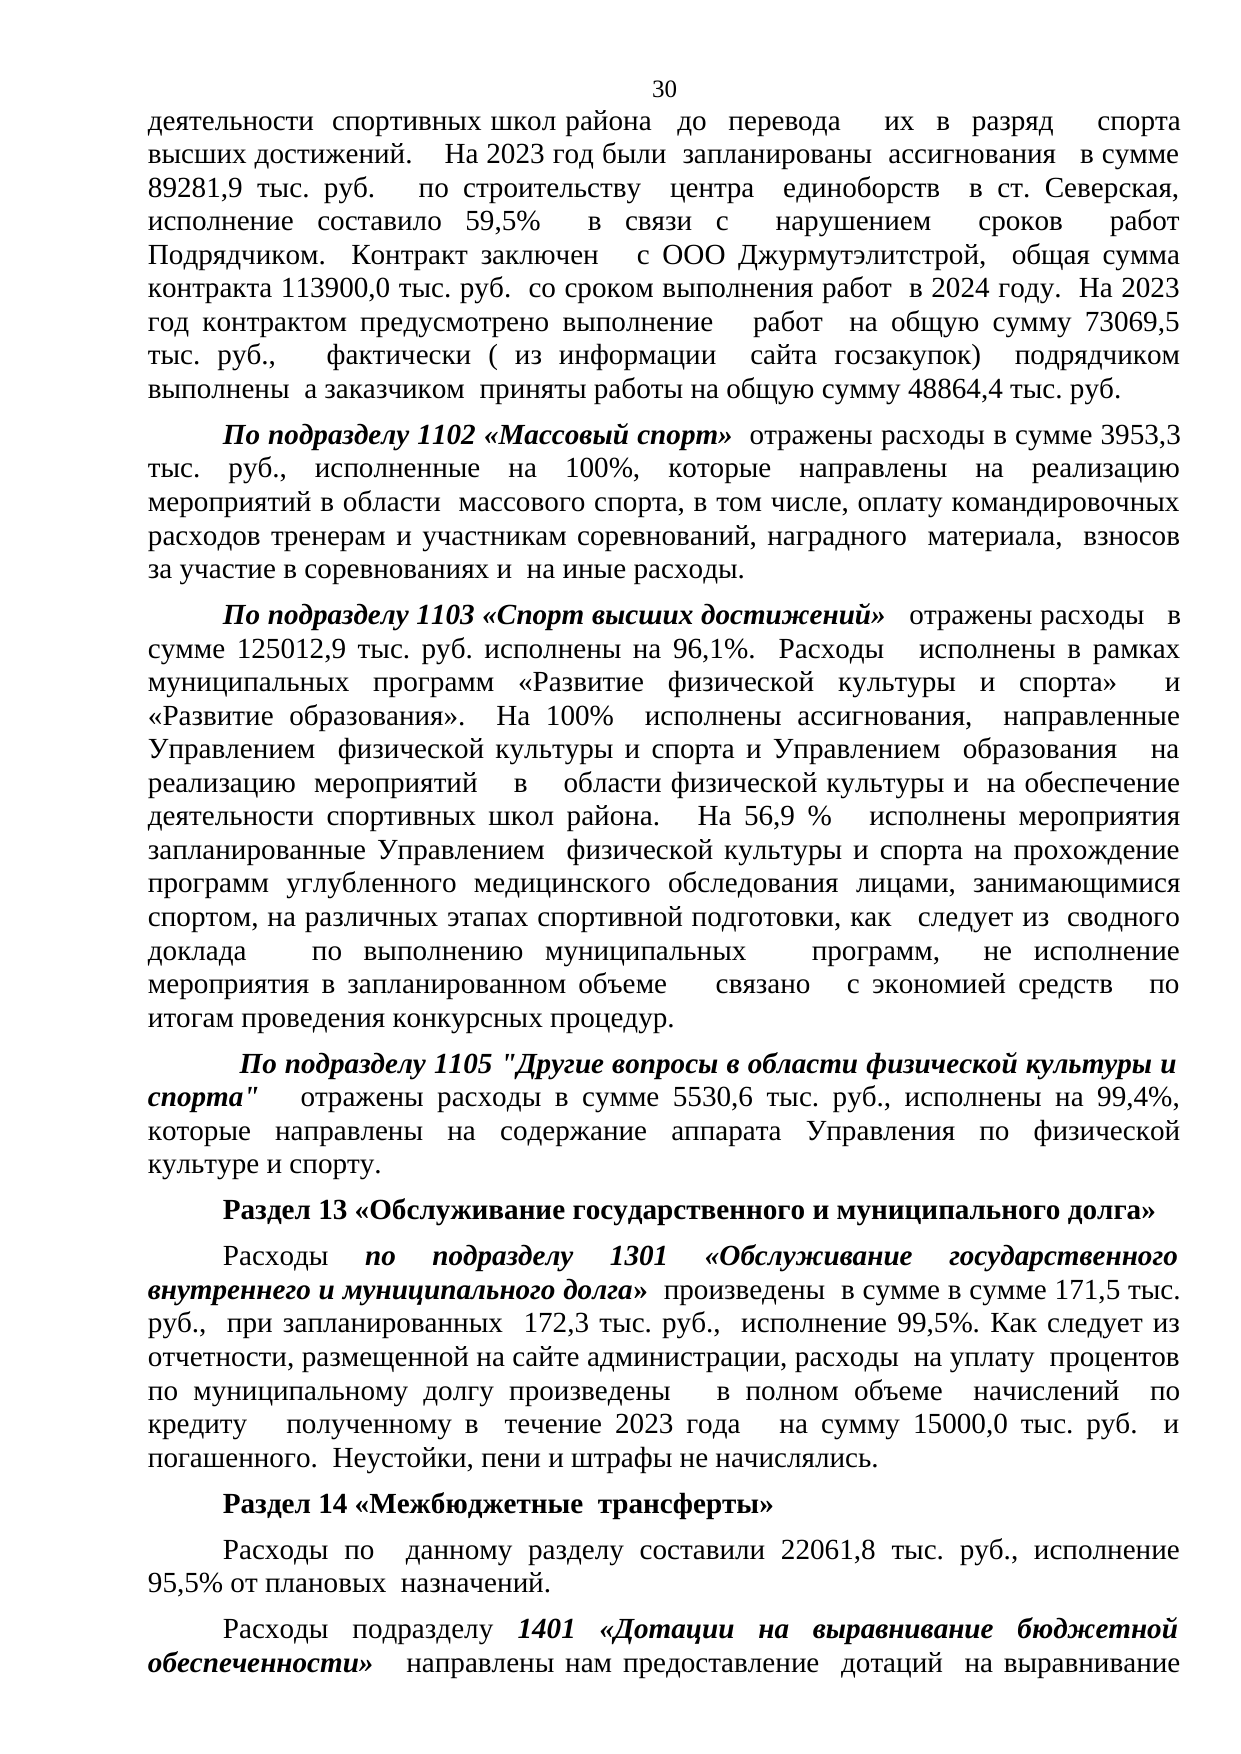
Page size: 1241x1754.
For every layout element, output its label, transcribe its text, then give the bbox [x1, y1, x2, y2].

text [148, 1611, 1181, 1678]
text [148, 103, 1181, 404]
text Расходы по данному разделу составили 22061,8 тыс. руб., исполнение 95,5% от плановых назначений. [148, 1532, 1181, 1599]
text По подразделу 1102 «Массовый спорт» отражены расходы в сумме 3953,3 тыс. руб., исполненные на 100%, которые направлены на реализацию мероприятий в области массового спорта, в том числе, оплату командировочных расходов тренерам и участникам соревнований, наградного материала, взносов за участие в соревнованиях и на иные расходы. [148, 417, 1181, 585]
text Раздел 13 «Обслуживание государственного и муниципального долга» [148, 1192, 1181, 1226]
text По подразделу 1103 «Спорт высших достижений» отражены расходы в сумме 125012,9 тыс. руб. исполнены на 96,1%. Расходы исполнены в рамках муниципальных программ «Развитие физической культуры и спорта» и «Развитие образования». На 100% исполнены ассигнования, направленные Управлением физической культуры и спорта и Управлением образования на реализацию мероприятий в области физической культуры и на обеспечение деятельности спортивных школ района. На 56,9 % исполнены мероприятия запланированные Управлением физической культуры и спорта на прохождение программ углубленного медицинского обследования лицами, занимающимися спортом, на различных этапах спортивной подготовки, как следует из сводного доклада по выполнению муниципальных программ, не исполнение мероприятия в запланированном объеме связано с экономией средств по итогам проведения конкурсных процедур. [148, 597, 1181, 1033]
text Раздел 14 «Межбюджетные трансферты» [148, 1486, 1181, 1519]
text Расходы по подразделу 1301 «Обслуживание государственного внутреннего и муниципального долга» произведены в сумме в сумме 171,5 тыс. руб., при запланированных 172,3 тыс. руб., исполнение 99,5%. Как следует из отчетности, размещенной на сайте администрации, расходы на уплату процентов по муниципальному долгу произведены в полном объеме начислений по кредиту полученному в течение 2023 года на сумму 15000,0 тыс. руб. и погашенного. Неустойки, пени и штрафы не начислялись. [148, 1238, 1181, 1473]
text По подразделу 1105 "Другие вопросы в области физической культуры и спорта" отражены расходы в сумме 5530,6 тыс. руб., исполнены на 99,4%, которые направлены на содержание аппарата Управления по физической культуре и спорту. [148, 1046, 1181, 1180]
